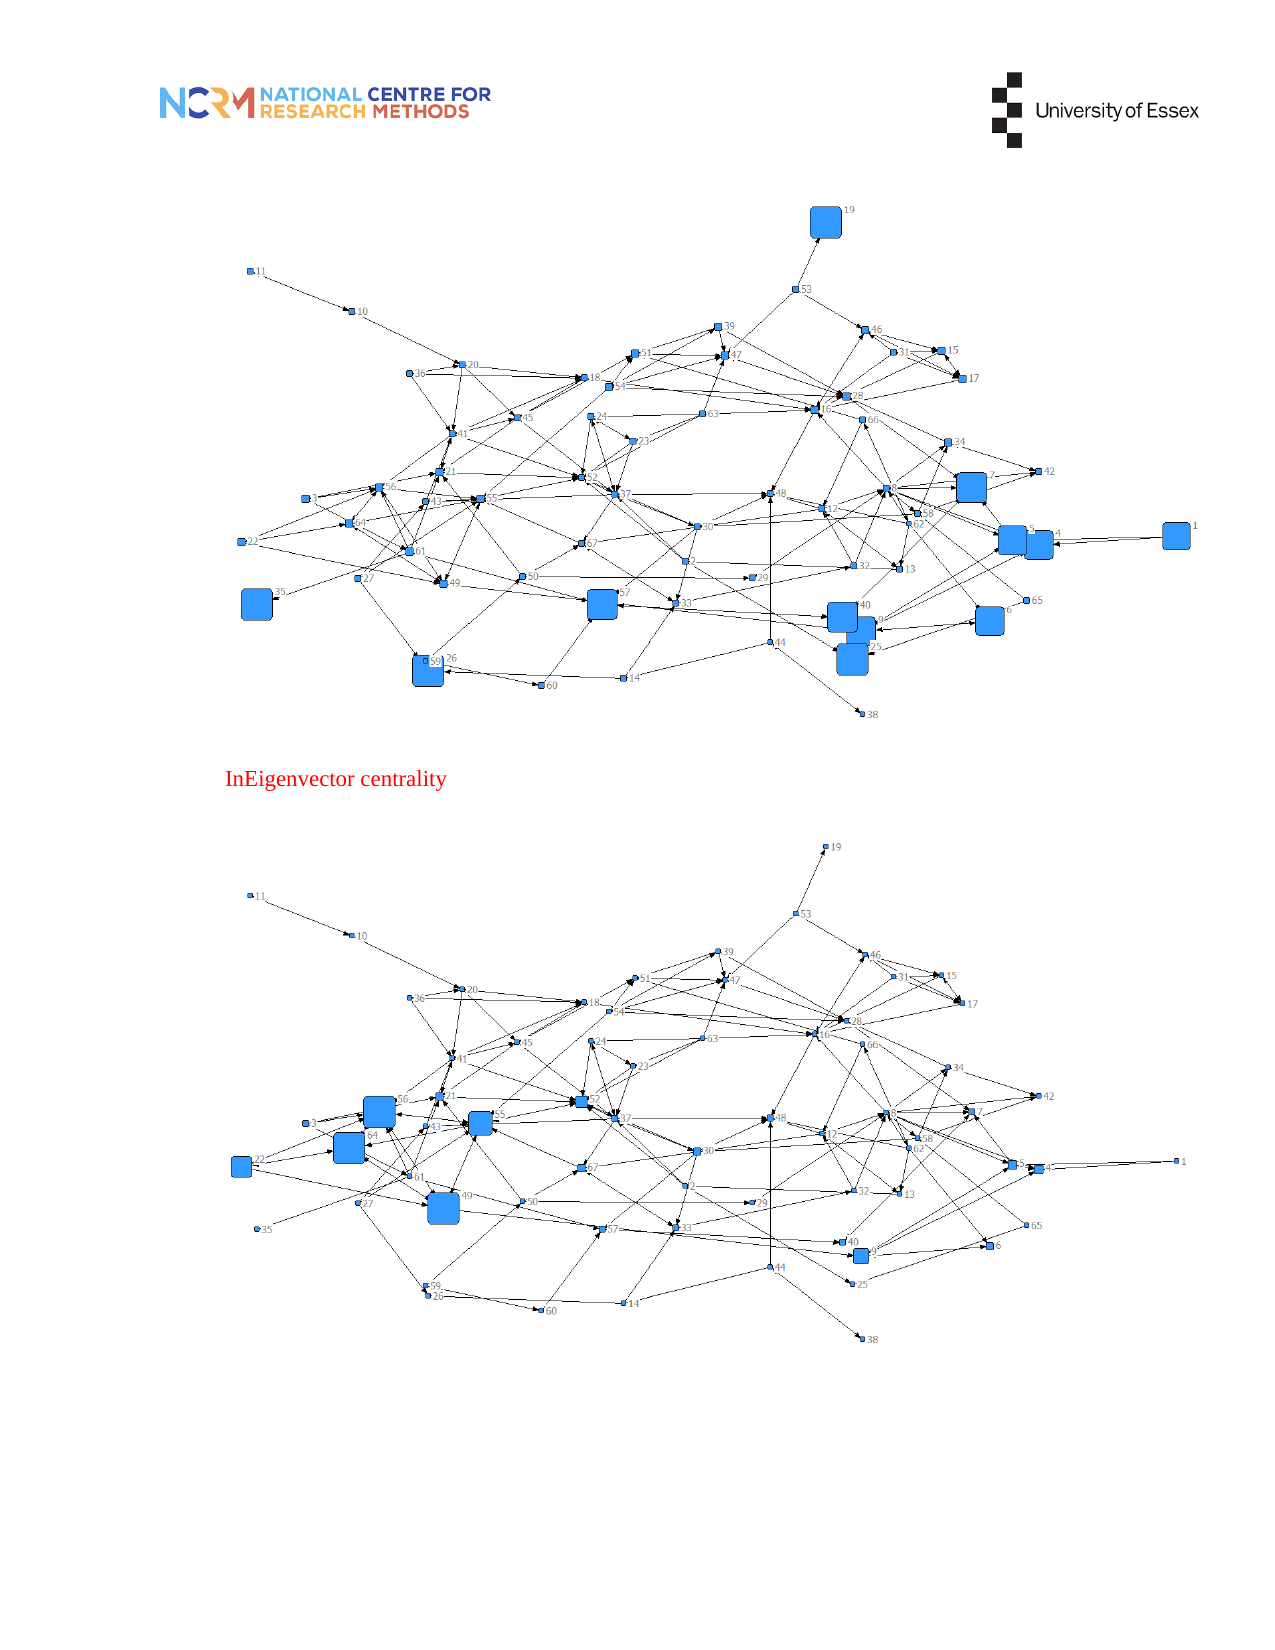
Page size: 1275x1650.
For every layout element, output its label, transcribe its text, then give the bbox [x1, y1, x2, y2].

text InEigenvector centrality [225, 765, 1125, 791]
picture [150, 75, 497, 131]
picture [225, 200, 1200, 730]
picture [981, 63, 1209, 159]
picture [225, 825, 1200, 1355]
